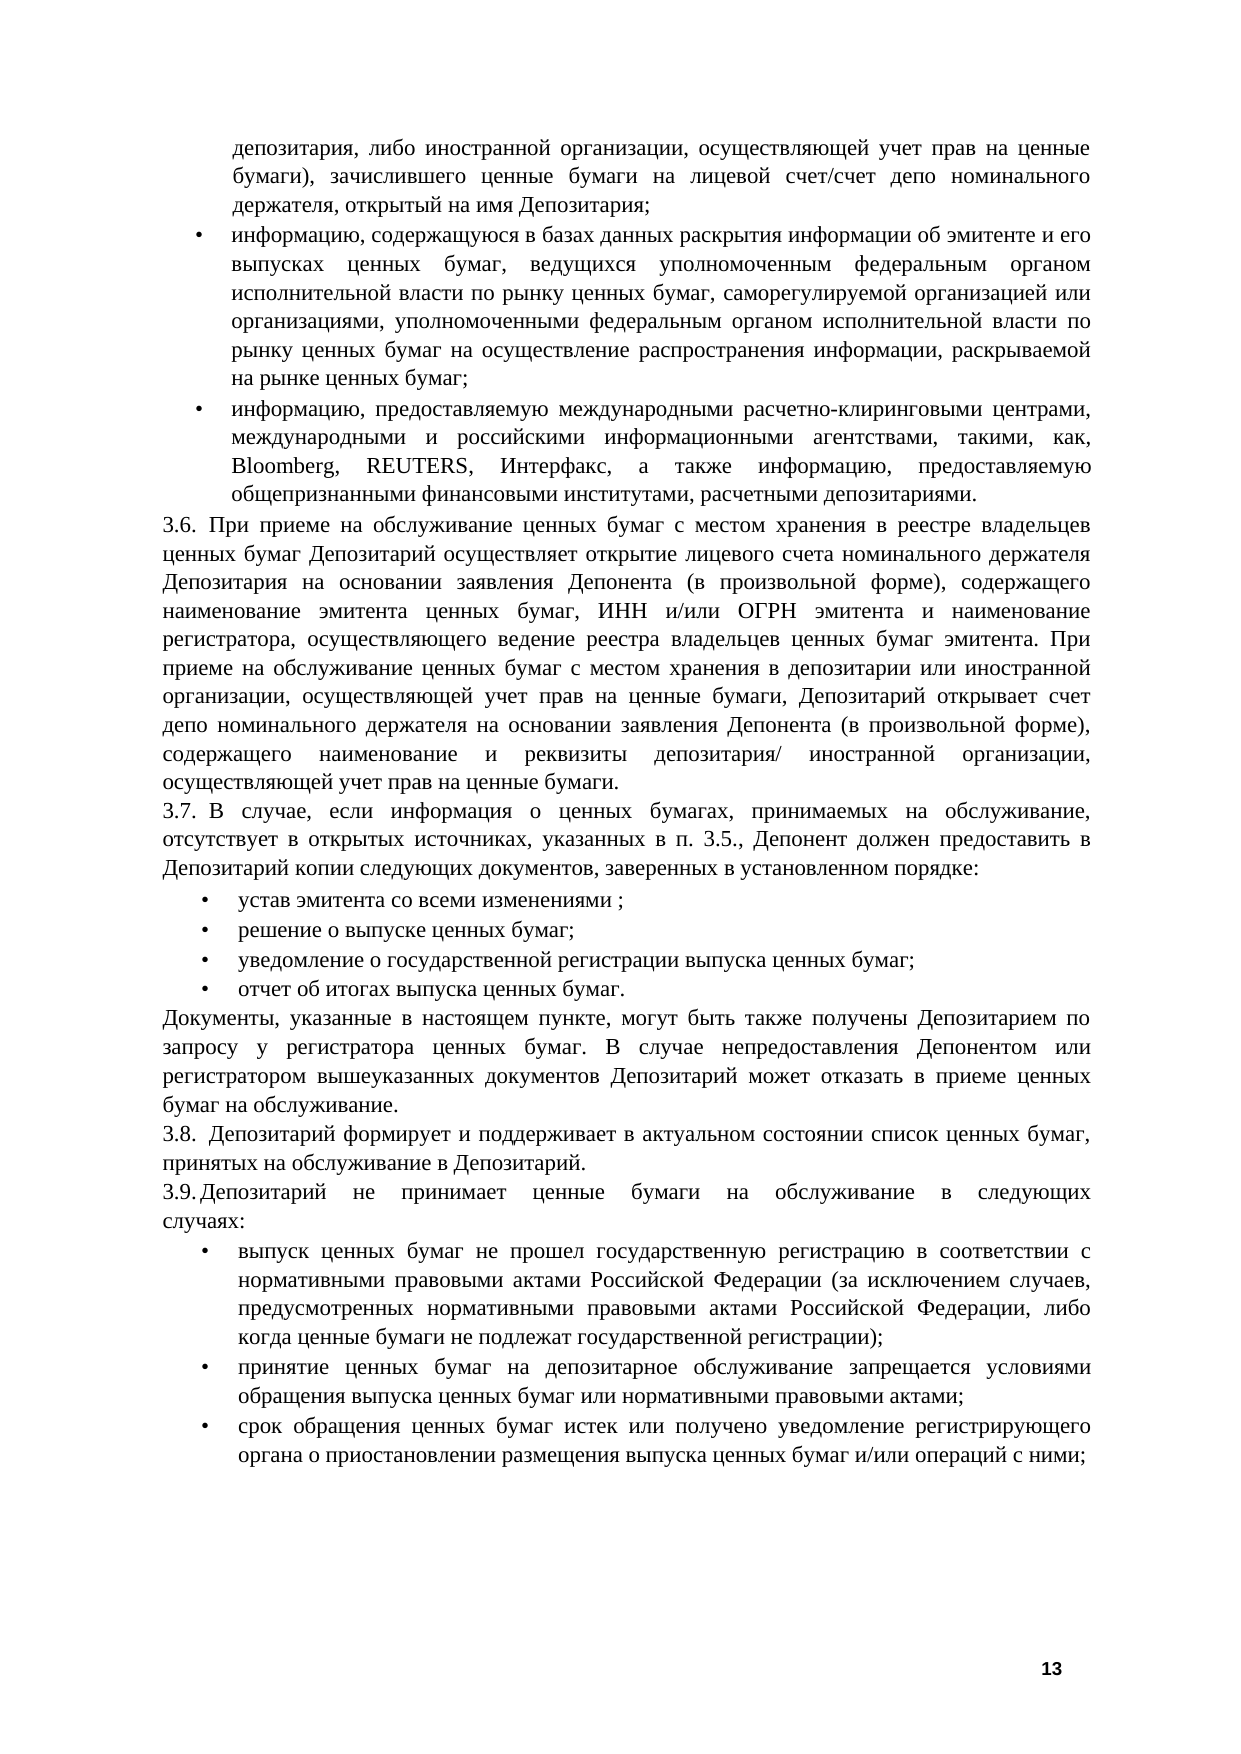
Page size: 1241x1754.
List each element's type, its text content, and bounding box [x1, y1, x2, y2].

list При приеме на обслуживание ценных бумаг с местом хранения в реестре владельцев ценных бумаг Депозитарий осуществляет открытие лицевого счета номинального держателя Депозитария на основании заявления Депонента (в произвольной форме), содержащего наименование эмитента ценных бумаг, ИНН и/или ОГРН эмитента и наименование регистратора, осуществляющего ведение реестра владельцев ценных бумаг эмитента. При приеме на обслуживание ценных бумаг с местом хранения в депозитарии или иностранной организации, осуществляющей учет прав на ценные бумаги, Депозитарий открывает счет депо номинального держателя на основании заявления Депонента (в произвольной форме), содержащего наименование и реквизиты депозитария/ иностранной организации, осуществляющей учет прав на ценные бумаги. [162, 510, 1092, 795]
text Документы, указанные в настоящем пункте, могут быть также получены Депозитарием по запросу у регистратора ценных бумаг. В случае непредоставления Депонентом или регистратором вышеуказанных документов Депозитарий может отказать в приеме ценных бумаг на обслуживание. [162, 1002, 1092, 1118]
list принятие ценных бумаг на депозитарное обслуживание запрещается условиями обращения выпуска ценных бумаг или нормативными правовыми актами; [201, 1352, 1092, 1409]
text 3.9. Депозитарий не принимает ценные бумаги на обслуживание в следующих случаях: [162, 1176, 1092, 1234]
list уведомление о государственной регистрации выпуска ценных бумаг; [201, 944, 1092, 973]
list информацию, содержащуюся в базах данных раскрытия информации об эмитенте и его выпусках ценных бумаг, ведущихся уполномоченным федеральным органом исполнительной власти по рынку ценных бумаг, саморегулируемой организацией или организациями, уполномоченными федеральным органом исполнительной власти по рынку ценных бумаг на осуществление распространения информации, раскрываемой на рынке ценных бумаг; [195, 220, 1092, 391]
list устав эмитента со всеми изменениями ; [201, 884, 1092, 913]
list отчет об итогах выпуска ценных бумаг. [201, 973, 1092, 1002]
list решение о выпуске ценных бумаг; [201, 914, 1092, 943]
list информацию, предоставляемую международными расчетно-клиринговыми центрами, международными и российскими информационными агентствами, такими, как, Bloomberg, REUTERS, Интерфакс, а также информацию, предоставляемую общепризнанными финансовыми институтами, расчетными депозитариями. [195, 393, 1092, 507]
list Депозитарий формирует и поддерживает в актуальном состоянии список ценных бумаг, принятых на обслуживание в Депозитарий. [162, 1118, 1092, 1176]
list выпуск ценных бумаг не прошел государственную регистрацию в соответствии с нормативными правовыми актами Российской Федерации (за исключением случаев, предусмотренных нормативными правовыми актами Российской Федерации, либо когда ценные бумаги не подлежат государственной регистрации); [201, 1236, 1092, 1350]
list В случае, если информация о ценных бумагах, принимаемых на обслуживание, отсутствует в открытых источниках, указанных в п. 3.5., Депонент должен предоставить в Депозитарий копии следующих документов, заверенных в установленном порядке: [162, 795, 1092, 881]
list срок обращения ценных бумаг истек или получено уведомление регистрирующего органа о приостановлении размещения выпуска ценных бумаг и/или операций с ними; [201, 1411, 1092, 1468]
text депозитария, либо иностранной организации, осуществляющей учет прав на ценные бумаги), зачислившего ценные бумаги на лицевой счет/счет депо номинального держателя, открытый на имя Депозитария; [232, 132, 1092, 218]
